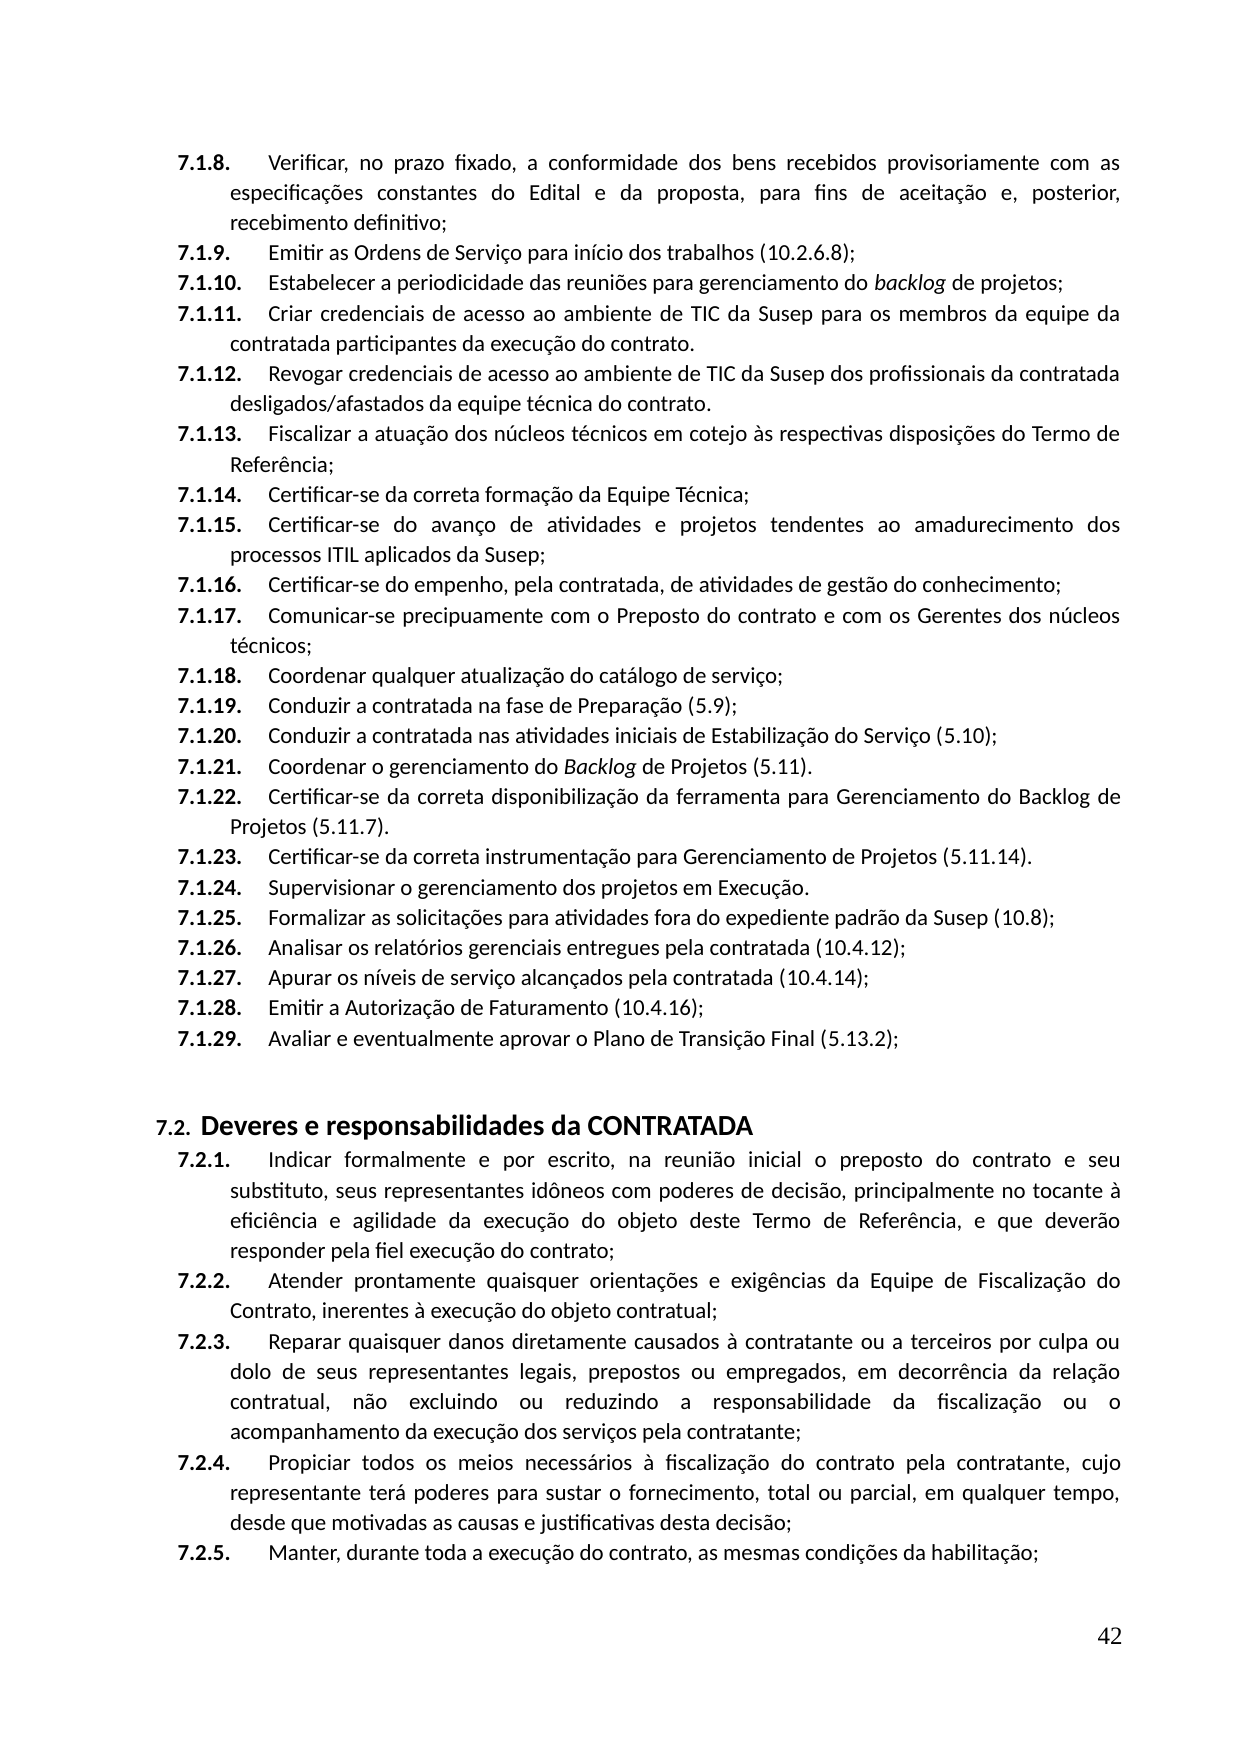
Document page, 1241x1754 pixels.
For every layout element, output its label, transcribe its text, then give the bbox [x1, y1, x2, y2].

list Conduzir a contratada na fase de Preparação (5.9); [177, 691, 1122, 719]
list Apurar os níveis de serviço alcançados pela contratada (10.4.14); [177, 963, 1122, 991]
list Certificar-se da correta instrumentação para Gerenciamento de Projetos (5.11.14). [177, 842, 1122, 871]
list Certificar-se da correta disponibilização da ferramenta para Gerenciamento do Backlog de Projetos (5.11.7). [177, 782, 1122, 840]
list Revogar credenciais de acesso ao ambiente de TIC da Susep dos profissionais da contratada desligados/afastados da equipe técnica do contrato. [177, 359, 1122, 417]
list Criar credenciais de acesso ao ambiente de TIC da Susep para os membros da equipe da contratada participantes da execução do contrato. [177, 299, 1122, 357]
list Reparar quaisquer danos diretamente causados à contratante ou a terceiros por culpa ou dolo de seus representantes legais, prepostos ou empregados, em decorrência da relação contratual, não excluindo ou reduzindo a responsabilidade da fiscalização ou o acompanhamento da execução dos serviços pela contratante; [177, 1327, 1122, 1445]
list Deveres e responsabilidades da CONTRATADA [156, 1107, 1122, 1143]
list Comunicar-se precipuamente com o Preposto do contrato e com os Gerentes dos núcleos técnicos; [177, 601, 1122, 659]
list Emitir a Autorização de Faturamento (10.4.16); [177, 993, 1122, 1022]
list Propiciar todos os meios necessários à fiscalização do contrato pela contratante, cujo representante terá poderes para sustar o fornecimento, total ou parcial, em qualquer tempo, desde que motivadas as causas e justificativas desta decisão; [177, 1448, 1122, 1536]
list Analisar os relatórios gerenciais entregues pela contratada (10.4.12); [177, 933, 1122, 961]
list Verificar, no prazo fixado, a conformidade dos bens recebidos provisoriamente com as especificações constantes do Edital e da proposta, para fins de aceitação e, posterior, recebimento definitivo; [177, 148, 1122, 236]
list Coordenar o gerenciamento do Backlog de Projetos (5.11). [177, 752, 1122, 780]
list Formalizar as solicitações para atividades fora do expediente padrão da Susep (10.8); [177, 903, 1122, 931]
list Certificar-se do avanço de atividades e projetos tendentes ao amadurecimento dos processos ITIL aplicados da Susep; [177, 510, 1122, 568]
list Atender prontamente quaisquer orientações e exigências da Equipe de Fiscalização do Contrato, inerentes à execução do objeto contratual; [177, 1266, 1122, 1324]
list Manter, durante toda a execução do contrato, as mesmas condições da habilitação; [177, 1538, 1122, 1566]
list Estabelecer a periodicidade das reuniões para gerenciamento do backlog de projetos; [177, 268, 1122, 297]
list Certificar-se da correta formação da Equipe Técnica; [177, 480, 1122, 508]
list Coordenar qualquer atualização do catálogo de serviço; [177, 661, 1122, 689]
list Emitir as Ordens de Serviço para início dos trabalhos (10.2.6.8); [177, 238, 1122, 266]
list Avaliar e eventualmente aprovar o Plano de Transição Final (5.13.2); [177, 1024, 1122, 1052]
list Indicar formalmente e por escrito, na reunião inicial o preposto do contrato e seu substituto, seus representantes idôneos com poderes de decisão, principalmente no tocante à eficiência e agilidade da execução do objeto deste Termo de Referência, e que deverão responder pela fiel execução do contrato; [177, 1146, 1122, 1264]
list Certificar-se do empenho, pela contratada, de atividades de gestão do conhecimento; [177, 571, 1122, 599]
list Supervisionar o gerenciamento dos projetos em Execução. [177, 873, 1122, 901]
list Fiscalizar a atuação dos núcleos técnicos em cotejo às respectivas disposições do Termo de Referência; [177, 419, 1122, 478]
list Conduzir a contratada nas atividades iniciais de Estabilização do Serviço (5.10); [177, 722, 1122, 750]
